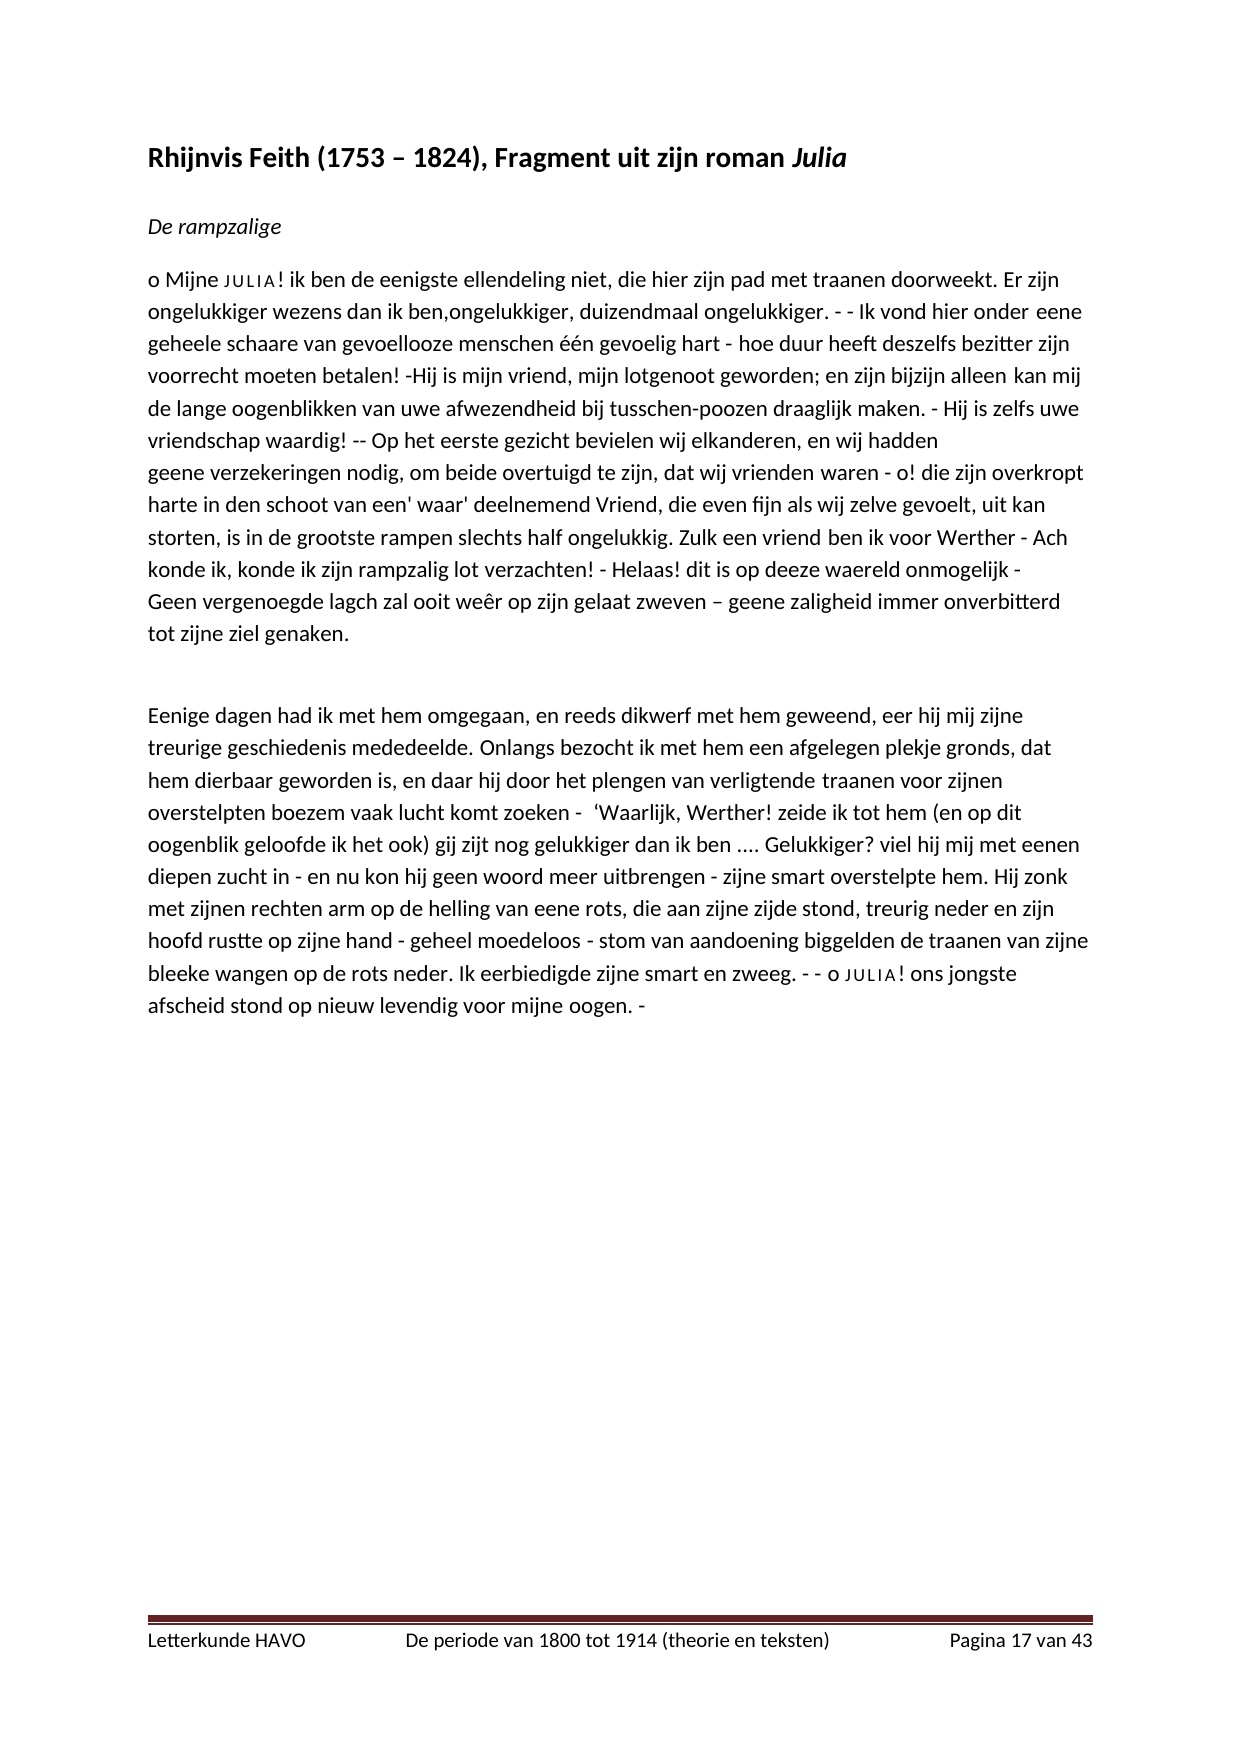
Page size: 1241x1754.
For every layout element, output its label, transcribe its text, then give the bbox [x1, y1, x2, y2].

subtitle Rhijnvis Feith (1753 – 1824), Fragment uit zijn roman Julia [148, 139, 1093, 174]
text Eenige dagen had ik met hem omgegaan, en reeds dikwerf met hem geweend, eer hij mij zijne treurige geschiedenis mededeelde. Onlangs bezocht ik met hem een afgelegen plekje gronds, dat hem dierbaar geworden is, en daar hij door het plengen van verligtende traanen voor zijnen overstelpten boezem vaak lucht komt zoeken - ‘Waarlijk, Werther! zeide ik tot hem (en op dit oogenblik geloofde ik het ook) gij zijt nog gelukkiger dan ik ben .... Gelukkiger? viel hij mij met eenen diepen zucht in - en nu kon hij geen woord meer uitbrengen - zijne smart overstelpte hem. Hij zonk met zijnen rechten arm op de helling van eene rots, die aan zijne zijde stond, treurig neder en zijn hoofd rustte op zijne hand - geheel moedeloos - stom van aandoening biggelden de traanen van zijne bleeke wangen op de rots neder. Ik eerbiedigde zijne smart en zweeg. - - o julia! ons jongste afscheid stond op nieuw levendig voor mijne oogen. - [148, 701, 1093, 1019]
text o Mijne julia! ik ben de eenigste ellendeling niet, die hier zijn pad met traanen doorweekt. Er zijn ongelukkiger wezens dan ik ben,ongelukkiger, duizendmaal ongelukkiger. - - Ik vond hier onder eene geheele schaare van gevoellooze menschen één gevoelig hart - hoe duur heeft deszelfs bezitter zijn voorrecht moeten betalen! -Hij is mijn vriend, mijn lotgenoot geworden; en zijn bijzijn alleen kan mij de lange oogenblikken van uwe afwezendheid bij tusschen-poozen draaglijk maken. - Hij is zelfs uwe vriendschap waardig! -- Op het eerste gezicht bevielen wij elkanderen, en wij hadden geene verzekeringen nodig, om beide overtuigd te zijn, dat wij vrienden waren - o! die zijn overkropt harte in den schoot van een' waar' deelnemend Vriend, die even fijn als wij zelve gevoelt, uit kan storten, is in de grootste rampen slechts half ongelukkig. Zulk een vriend ben ik voor Werther - Ach konde ik, konde ik zijn rampzalig lot verzachten! - Helaas! dit is op deeze waereld onmogelijk - Geen vergenoegde lagch zal ooit weêr op zijn gelaat zweven – geene zaligheid immer onverbitterd tot zijne ziel genaken. [148, 265, 1093, 647]
text De rampzalige [148, 212, 1093, 240]
